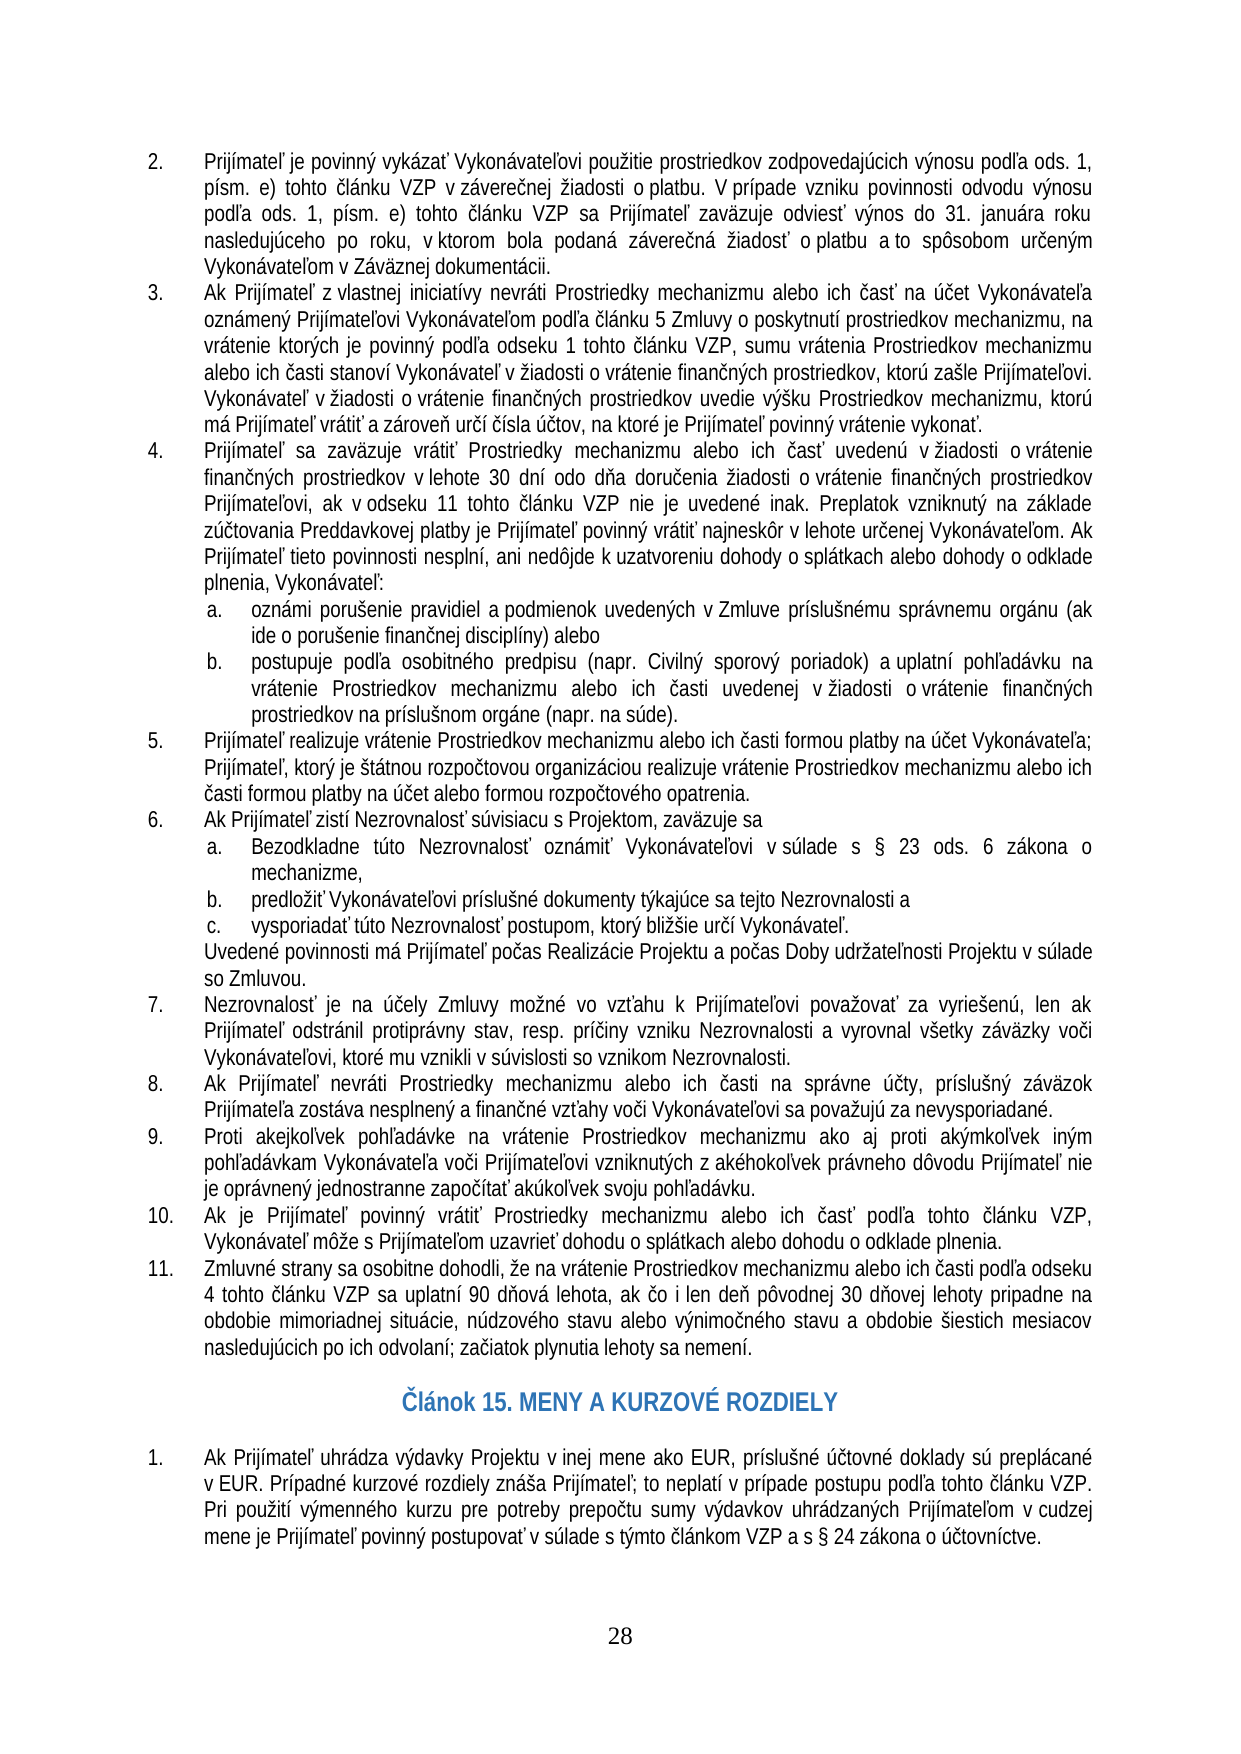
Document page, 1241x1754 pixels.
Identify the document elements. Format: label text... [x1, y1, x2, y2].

list Prijímateľ je povinný vykázať Vykonávateľovi použitie prostriedkov zodpovedajúcich výnosu podľa ods. 1, písm. e) tohto článku VZP v záverečnej žiadosti o platbu. V prípade vzniku povinnosti odvodu výnosu podľa ods. 1, písm. e) tohto článku VZP sa Prijímateľ zaväzuje odviesť výnos do 31. januára roku nasledujúceho po roku, v ktorom bola podaná záverečná žiadosť o platbu a to spôsobom určeným Vykonávateľom v Záväznej dokumentácii. [148, 148, 1093, 279]
list Ak Prijímateľ nevráti Prostriedky mechanizmu alebo ich časti na správne účty, príslušný záväzok Prijímateľa zostáva nesplnený a finančné vzťahy voči Vykonávateľovi sa považujú za nevysporiadané. [148, 1070, 1093, 1123]
list Zmluvné strany sa osobitne dohodli, že na vrátenie Prostriedkov mechanizmu alebo ich časti podľa odseku 4 tohto článku VZP sa uplatní 90 dňová lehota, ak čo i len deň pôvodnej 30 dňovej lehoty pripadne na obdobie mimoriadnej situácie, núdzového stavu alebo výnimočného stavu a obdobie šiestich mesiacov nasledujúcich po ich odvolaní; začiatok plynutia lehoty sa nemení. [148, 1254, 1093, 1360]
list Proti akejkoľvek pohľadávke na vrátenie Prostriedkov mechanizmu ako aj proti akýmkoľvek iným pohľadávkam Vykonávateľa voči Prijímateľovi vzniknutých z akéhokoľvek právneho dôvodu Prijímateľ nie je oprávnený jednostranne započítať akúkoľvek svoju pohľadávku. [148, 1123, 1093, 1202]
subtitle Článok 15. MENY A KURZOVÉ ROZDIELY [148, 1386, 1093, 1417]
list Ak Prijímateľ zistí Nezrovnalosť súvisiacu s Projektom, zaväzuje sa [148, 806, 1093, 833]
list Bezodkladne túto Nezrovnalosť oznámiť Vykonávateľovi v súlade s § 23 ods. 6 zákona o mechanizme, [207, 833, 1093, 886]
list oznámi porušenie pravidiel a podmienok uvedených v Zmluve príslušnému správnemu orgánu (ak ide o porušenie finančnej disciplíny) alebo [207, 596, 1093, 648]
list Ak je Prijímateľ povinný vrátiť Prostriedky mechanizmu alebo ich časť podľa tohto článku VZP, Vykonávateľ môže s Prijímateľom uzavrieť dohodu o splátkach alebo dohodu o odklade plnenia. [148, 1202, 1093, 1254]
list postupuje podľa osobitného predpisu (napr. Civilný sporový poriadok) a uplatní pohľadávku na vrátenie Prostriedkov mechanizmu alebo ich časti uvedenej v žiadosti o vrátenie finančných prostriedkov na príslušnom orgáne (napr. na súde). [207, 648, 1093, 727]
list vysporiadať túto Nezrovnalosť postupom, ktorý bližšie určí Vykonávateľ. [207, 912, 1093, 938]
list Ak Prijímateľ z vlastnej iniciatívy nevráti Prostriedky mechanizmu alebo ich časť na účet Vykonávateľa oznámený Prijímateľovi Vykonávateľom podľa článku 5 Zmluvy o poskytnutí prostriedkov mechanizmu, na vrátenie ktorých je povinný podľa odseku 1 tohto článku VZP, sumu vrátenia Prostriedkov mechanizmu alebo ich časti stanoví Vykonávateľ v žiadosti o vrátenie finančných prostriedkov, ktorú zašle Prijímateľovi. Vykonávateľ v žiadosti o vrátenie finančných prostriedkov uvedie výšku Prostriedkov mechanizmu, ktorú má Prijímateľ vrátiť a zároveň určí čísla účtov, na ktoré je Prijímateľ povinný vrátenie vykonať. [148, 279, 1093, 437]
text Uvedené povinnosti má Prijímateľ počas Realizácie Projektu a počas Doby udržateľnosti Projektu v súlade so Zmluvou. [204, 938, 1093, 991]
list predložiť Vykonávateľovi príslušné dokumenty týkajúce sa tejto Nezrovnalosti a [207, 886, 1093, 912]
list Prijímateľ realizuje vrátenie Prostriedkov mechanizmu alebo ich časti formou platby na účet Vykonávateľa; Prijímateľ, ktorý je štátnou rozpočtovou organizáciou realizuje vrátenie Prostriedkov mechanizmu alebo ich časti formou platby na účet alebo formou rozpočtového opatrenia. [148, 727, 1093, 806]
list Nezrovnalosť je na účely Zmluvy možné vo vzťahu k Prijímateľovi považovať za vyriešenú, len ak Prijímateľ odstránil protiprávny stav, resp. príčiny vzniku Nezrovnalosti a vyrovnal všetky záväzky voči Vykonávateľovi, ktoré mu vznikli v súvislosti so vznikom Nezrovnalosti. [148, 991, 1093, 1070]
list Ak Prijímateľ uhrádza výdavky Projektu v inej mene ako EUR, príslušné účtovné doklady sú preplácané v EUR. Prípadné kurzové rozdiely znáša Prijímateľ; to neplatí v prípade postupu podľa tohto článku VZP. Pri použití výmenného kurzu pre potreby prepočtu sumy výdavkov uhrádzaných Prijímateľom v cudzej mene je Prijímateľ povinný postupovať v súlade s týmto článkom VZP a s § 24 zákona o účtovníctve. [148, 1444, 1093, 1549]
list Prijímateľ sa zaväzuje vrátiť Prostriedky mechanizmu alebo ich časť uvedenú v žiadosti o vrátenie finančných prostriedkov v lehote 30 dní odo dňa doručenia žiadosti o vrátenie finančných prostriedkov Prijímateľovi, ak v odseku 11 tohto článku VZP nie je uvedené inak. Preplatok vzniknutý na základe zúčtovania Preddavkovej platby je Prijímateľ povinný vrátiť najneskôr v lehote určenej Vykonávateľom. Ak Prijímateľ tieto povinnosti nesplní, ani nedôjde k uzatvoreniu dohody o splátkach alebo dohody o odklade plnenia, Vykonávateľ: [148, 437, 1093, 596]
